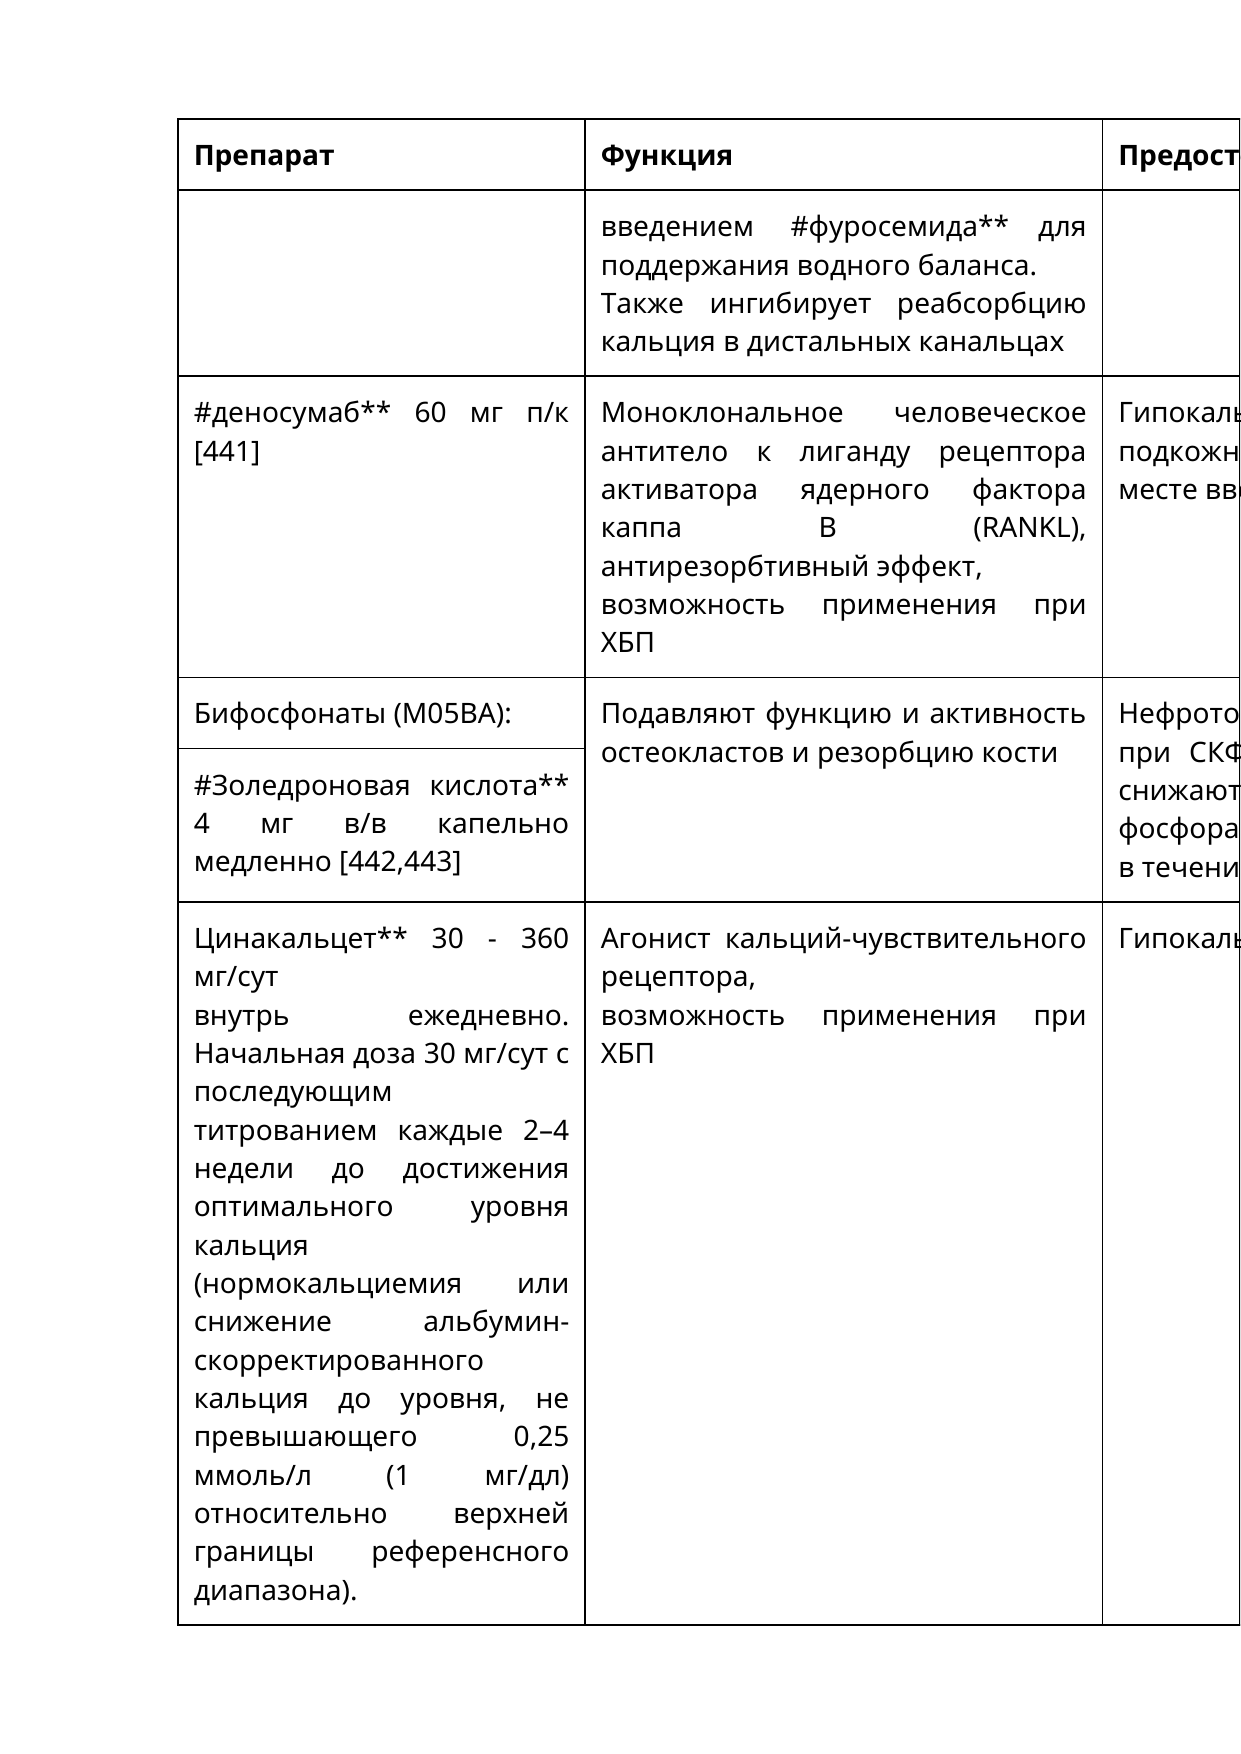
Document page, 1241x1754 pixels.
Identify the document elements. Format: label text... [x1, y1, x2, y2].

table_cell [1103, 191, 1239, 375]
table_cell Нефротоксичны, противопоказаны при СКФ менее 35 мл/мин/1,73м2, снижают уровень кальция, уровень фосфора. Максимальные эффекты - в течение 72 часов [1103, 678, 1239, 901]
table_cell Агонист кальций-чувствительного рецептора, возможность применения при ХБП [586, 903, 1102, 1624]
table_cell #Золедроновая кислота** 4 мг в/в капельно медленно [442,443] [179, 749, 584, 901]
table_cell #деносумаб** 60 мг п/к [441] [179, 377, 584, 677]
table_cell Цинакальцет** 30 - 360 мг/сут внутрь ежедневно. Начальная доза 30 мг/сут с последующим титрованием каждые 2–4 недели до достижения оптимального уровня кальция (нормокальциемия или снижение альбумин-скорректированного кальция до уровня, не превышающего 0,25 ммоль/л (1 мг/дл) относительно верхней границы референсного диапазона). [179, 903, 584, 1624]
table_cell Бифосфонаты (M05BA): [179, 678, 584, 748]
table_cell Подавляют функцию и активность остеокластов и резорбцию кости [586, 678, 1102, 901]
table_cell Гипокальциемия, тошнота, рвота [1103, 903, 1239, 1624]
table_cell Гипокальциемия, воспаление подкожно-жировой клетчатки в месте введения (редко) [1103, 377, 1239, 677]
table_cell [179, 191, 584, 375]
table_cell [586, 191, 1102, 375]
table_header Препарат [179, 120, 584, 189]
table_cell Моноклональное человеческое антитело к лиганду рецептора активатора ядерного фактора каппа В (RANKL), антирезорбтивный эффект, возможность применения при ХБП [586, 377, 1102, 677]
table_header Функция [586, 120, 1102, 189]
table_header Предостережения [1103, 120, 1239, 189]
